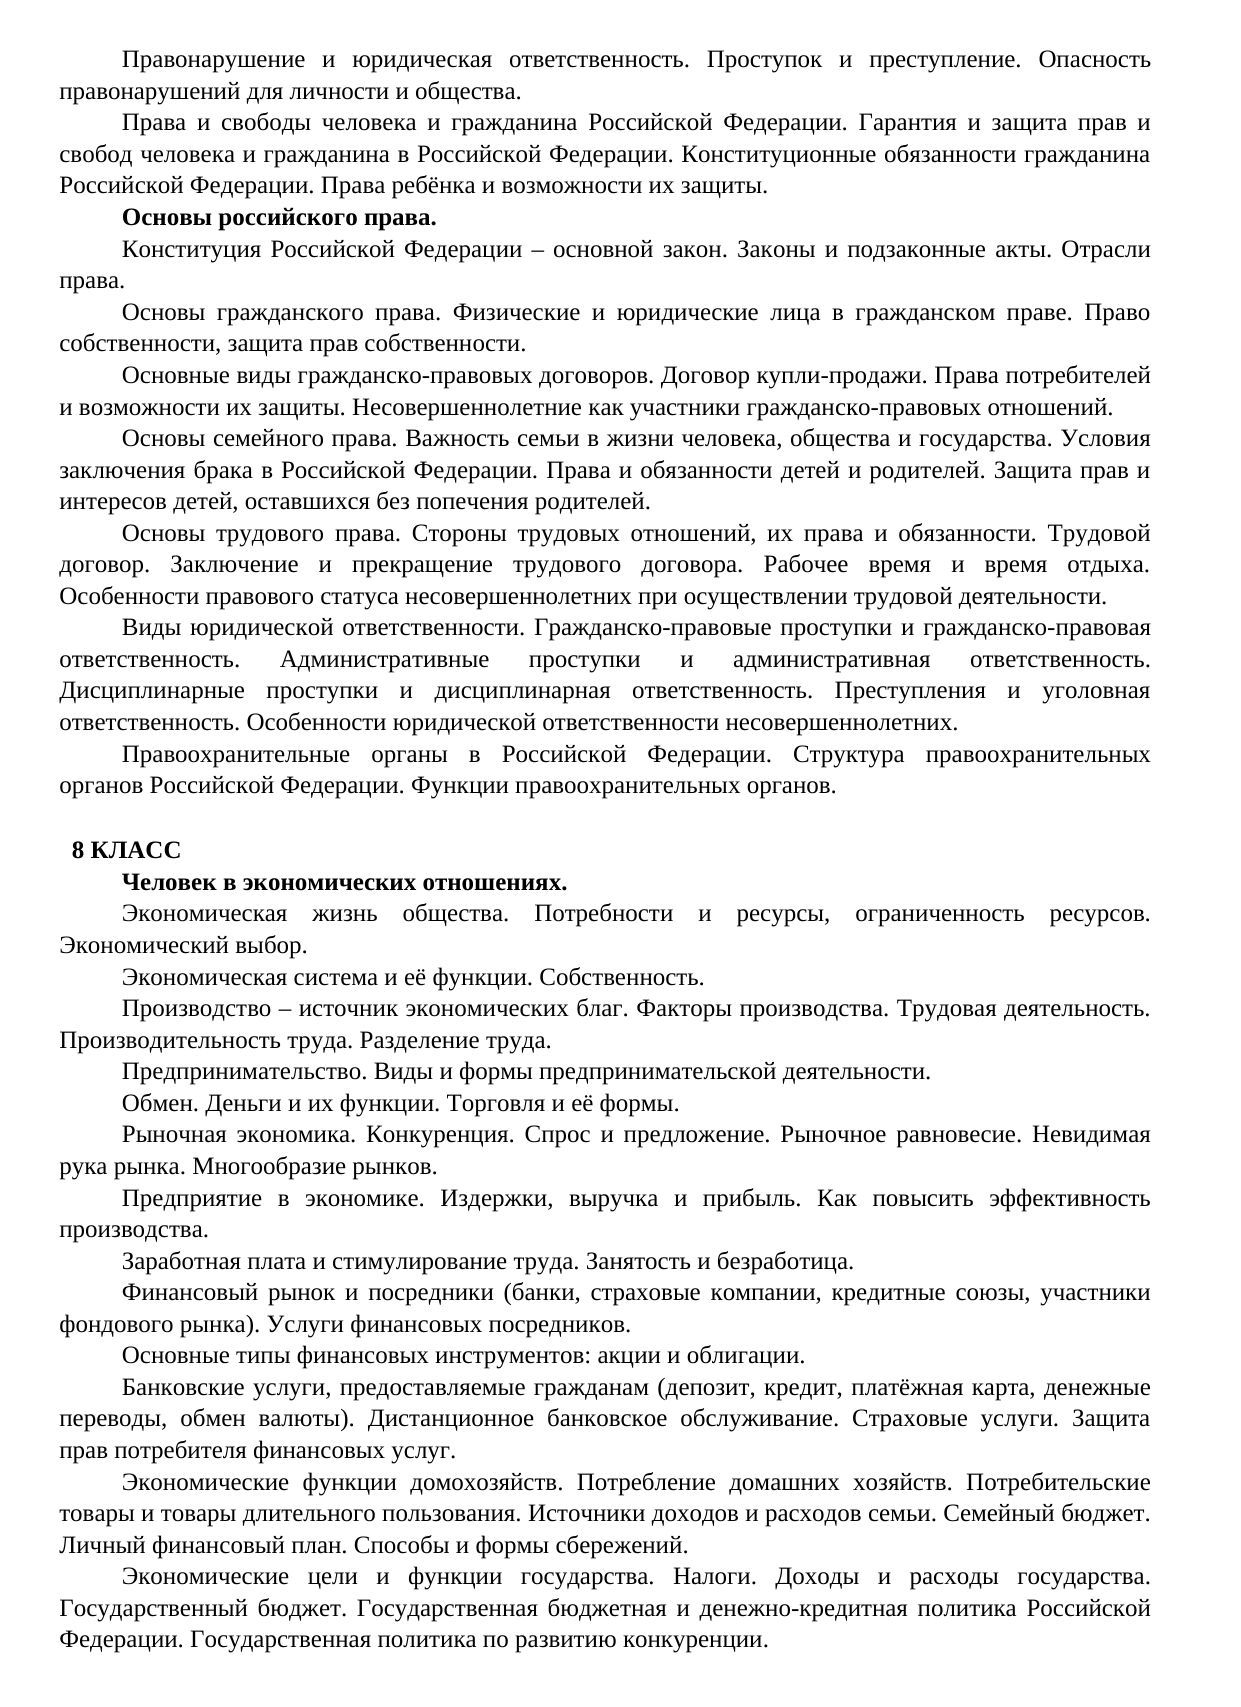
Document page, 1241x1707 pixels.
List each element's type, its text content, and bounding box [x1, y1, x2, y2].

text Права и свободы человека и гражданина Российской Федерации. Гарантия и защита прав и свобод человека и гражданина в Российской Федерации. Конституционные обязанности гражданина Российской Федерации. Права ребёнка и возможности их защиты. [59, 107, 1152, 199]
text Заработная плата и стимулирование труда. Занятость и безработица. [59, 1246, 1152, 1274]
text Банковские услуги, предоставляемые гражданам (депозит, кредит, платёжная карта, денежные переводы, обмен валюты). Дистанционное банковское обслуживание. Страховые услуги. Защита прав потребителя финансовых услуг. [59, 1372, 1152, 1464]
text Экономические функции домохозяйств. Потребление домашних хозяйств. Потребительские товары и товары длительного пользования. Источники доходов и расходов семьи. Семейный бюджет. Личный финансовый план. Способы и формы сбережений. [59, 1467, 1152, 1558]
text Человек в экономических отношениях. [59, 867, 1152, 896]
text Основы российского права. [59, 202, 1152, 231]
text Основы семейного права. Важность семьи в жизни человека, общества и государства. Условия заключения брака в Российской Федерации. Права и обязанности детей и родителей. Защита прав и интересов детей, оставшихся без попечения родителей. [59, 423, 1152, 515]
text Предпринимательство. Виды и формы предпринимательской деятельности. [59, 1056, 1152, 1085]
text Конституция Российской Федерации – основной закон. Законы и подзаконные акты. Отрасли права. [59, 234, 1152, 294]
text Основы гражданского права. Физические и юридические лица в гражданском праве. Право собственности, защита прав собственности. [59, 297, 1152, 357]
text Рыночная экономика. Конкуренция. Спрос и предложение. Рыночное равновесие. Невидимая рука рынка. Многообразие рынков. [59, 1119, 1152, 1180]
text Экономическая жизнь общества. Потребности и ресурсы, ограниченность ресурсов. Экономический выбор. [59, 898, 1152, 959]
text Основные типы финансовых инструментов: акции и облигации. [59, 1340, 1152, 1369]
text Экономические цели и функции государства. Налоги. Доходы и расходы государства. Государственный бюджет. Государственная бюджетная и денежно-кредитная политика Российской Федерации. Государственная политика по развитию конкуренции. [59, 1561, 1152, 1653]
text Правоохранительные органы в Российской Федерации. Структура правоохранительных органов Российской Федерации. Функции правоохранительных органов. [59, 739, 1152, 799]
text Виды юридической ответственности. Гражданско-правовые проступки и гражданско-правовая ответственность. Административные проступки и административная ответственность. Дисциплинарные проступки и дисциплинарная ответственность. Преступления и уголовная ответственность. Особенности юридической ответственности несовершеннолетних. [59, 612, 1152, 736]
text Предприятие в экономике. Издержки, выручка и прибыль. Как повысить эффективность производства. [59, 1183, 1152, 1243]
text Правонарушение и юридическая ответственность. Проступок и преступление. Опасность правонарушений для личности и общества. [59, 44, 1152, 105]
text Основные виды гражданско-правовых договоров. Договор купли-продажи. Права потребителей и возможности их защиты. Несовершеннолетние как участники гражданско-правовых отношений. [59, 360, 1152, 420]
text Финансовый рынок и посредники (банки, страховые компании, кредитные союзы, участники фондового рынка). Услуги финансовых посредников. [59, 1277, 1152, 1338]
text Основы трудового права. Стороны трудовых отношений, их права и обязанности. Трудовой договор. Заключение и прекращение трудового договора. Рабочее время и время отдыха. Особенности правового статуса несовершеннолетних при осуществлении трудовой деятельности. [59, 518, 1152, 610]
text Обмен. Деньги и их функции. Торговля и её формы. [59, 1088, 1152, 1117]
text Экономическая система и её функции. Собственность. [59, 962, 1152, 990]
text Производство – источник экономических благ. Факторы производства. Трудовая деятельность. Производительность труда. Разделение труда. [59, 993, 1152, 1053]
text 8 КЛАСС [72, 835, 1152, 864]
